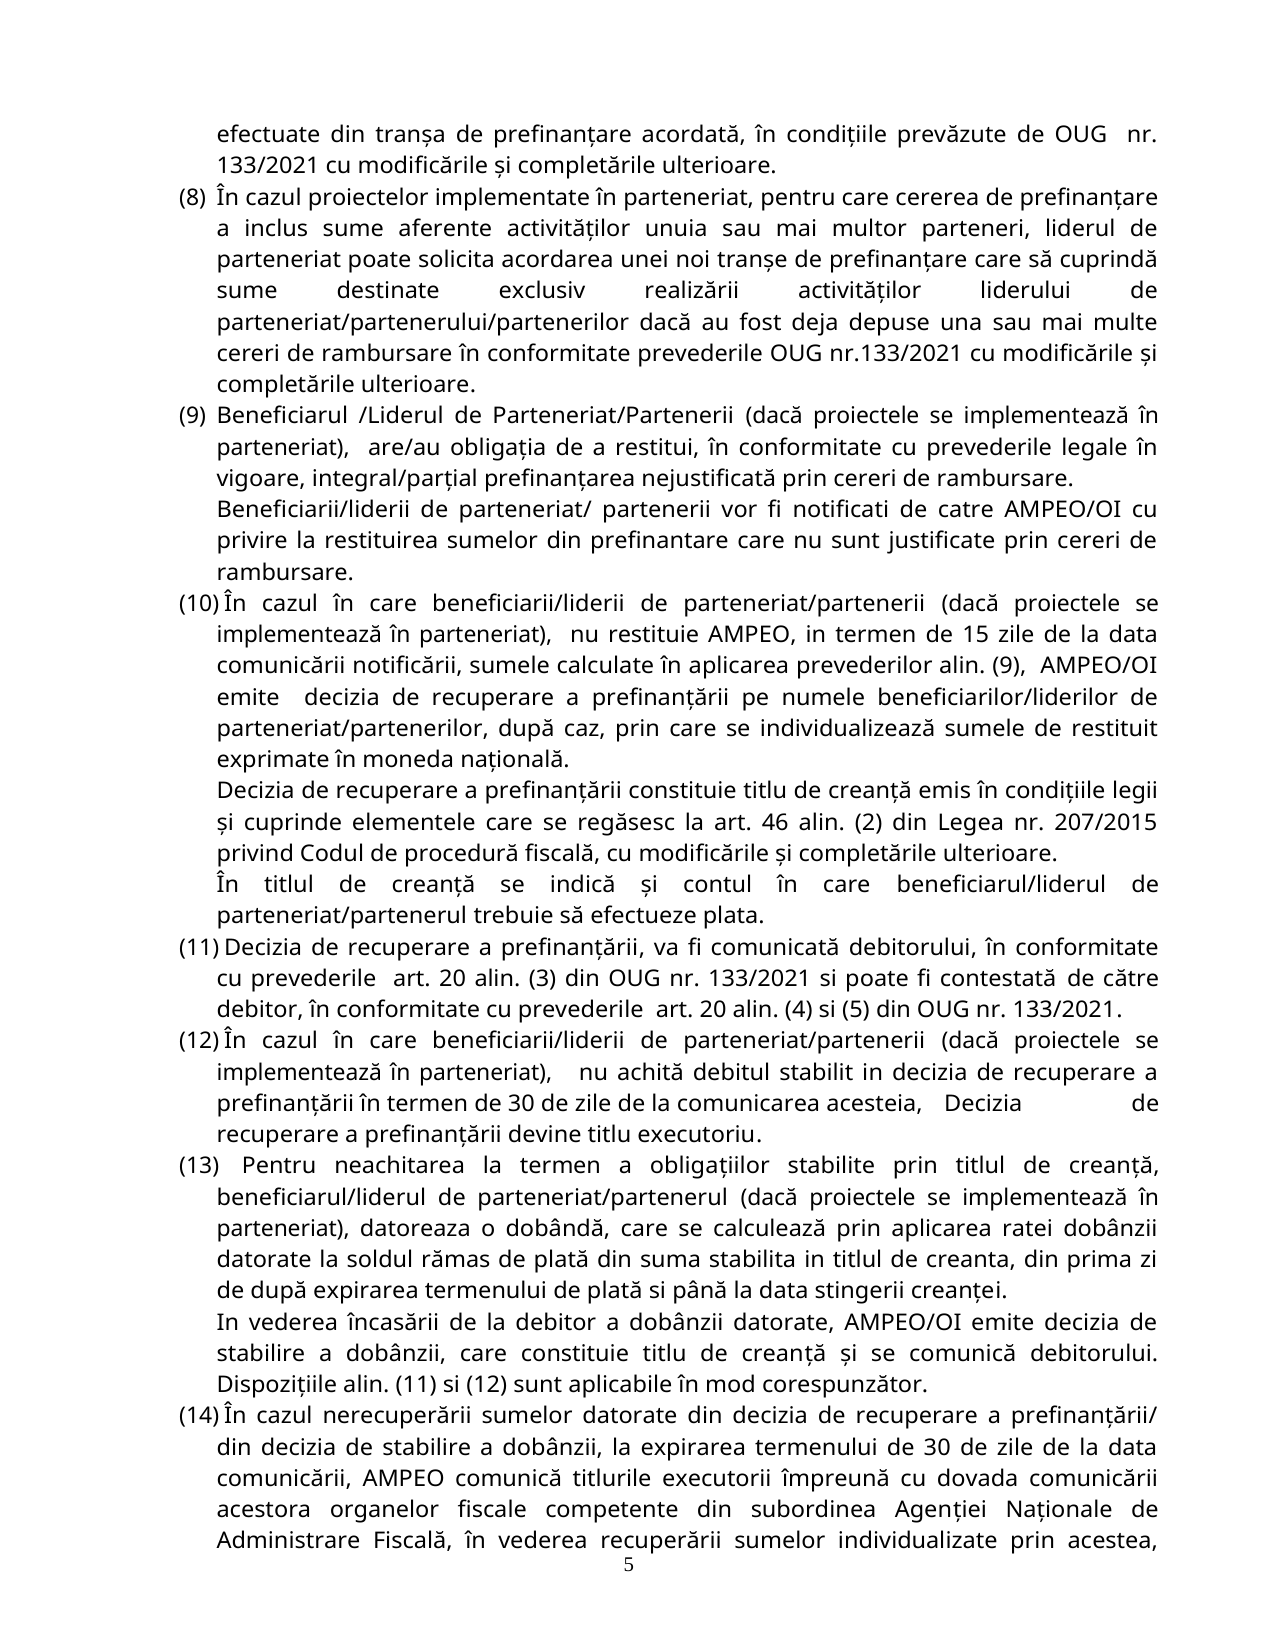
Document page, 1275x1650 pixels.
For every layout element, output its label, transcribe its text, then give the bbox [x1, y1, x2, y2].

list In vederea încasării de la debitor a dobânzii datorate, AMPEO/OI emite decizia de stabilire a dobânzii, care constituie titlu de creanţă şi se comunică debitorului. Dispoziţiile alin. (11) si (12) sunt aplicabile în mod corespunzător. [216, 1306, 1159, 1399]
list În cazul în care beneficiarii/liderii de parteneriat/partenerii (dacă proiectele se implementează în parteneriat), nu achită debitul stabilit in decizia de recuperare a prefinanțării în termen de 30 de zile de la comunicarea acesteia, Decizia de recuperare a prefinanțării devine titlu executoriu. [179, 1024, 1159, 1149]
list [179, 118, 1159, 181]
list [179, 1399, 1159, 1556]
list În cazul în care beneficiarii/liderii de parteneriat/partenerii (dacă proiectele se implementează în parteneriat), nu restituie AMPEO, in termen de 15 zile de la data comunicării notificării, sumele calculate în aplicarea prevederilor alin. (9), AMPEO/OI emite decizia de recuperare a prefinanțării pe numele beneficiarilor/liderilor de parteneriat/partenerilor, după caz, prin care se individualizează sumele de restituit exprimate în moneda națională. [179, 587, 1159, 774]
list Pentru neachitarea la termen a obligaţiilor stabilite prin titlul de creanţă, beneficiarul/liderul de parteneriat/partenerul (dacă proiectele se implementează în parteneriat), datoreaza o dobândă, care se calculează prin aplicarea ratei dobânzii datorate la soldul rămas de plată din suma stabilita in titlul de creanta, din prima zi de după expirarea termenului de plată si până la data stingerii creanței. [179, 1149, 1159, 1306]
list Decizia de recuperare a prefinanțării constituie titlu de creanță emis în condițiile legii și cuprinde elementele care se regăsesc la art. 46 alin. (2) din Legea nr. 207/2015 privind Codul de procedură fiscală, cu modificările și completările ulterioare. [216, 774, 1159, 868]
list Decizia de recuperare a prefinanțării, va fi comunicată debitorului, în conformitate cu prevederile art. 20 alin. (3) din OUG nr. 133/2021 si poate fi contestată de către debitor, în conformitate cu prevederile art. 20 alin. (4) si (5) din OUG nr. 133/2021. [179, 931, 1159, 1024]
list În titlul de creanță se indică și contul în care beneficiarul/liderul de parteneriat/partenerul trebuie să efectueze plata. [216, 868, 1159, 931]
list Beneficiarii/liderii de parteneriat/ partenerii vor fi notificati de catre AMPEO/OI cu privire la restituirea sumelor din prefinantare care nu sunt justificate prin cereri de rambursare. [216, 493, 1159, 587]
list În cazul proiectelor implementate în parteneriat, pentru care cererea de prefinanțare a inclus sume aferente activităților unuia sau mai multor parteneri, liderul de parteneriat poate solicita acordarea unei noi tranșe de prefinanțare care să cuprindă sume destinate exclusiv realizării activităților liderului de parteneriat/partenerului/partenerilor dacă au fost deja depuse una sau mai multe cereri de rambursare în conformitate prevederile OUG nr.133/2021 cu modificările și completările ulterioare. [179, 181, 1159, 399]
list Beneficiarul /Liderul de Parteneriat/Partenerii (dacă proiectele se implementează în parteneriat), are/au obligația de a restitui, în conformitate cu prevederile legale în vigoare, integral/parțial prefinanțarea nejustificată prin cereri de rambursare. [179, 399, 1159, 493]
